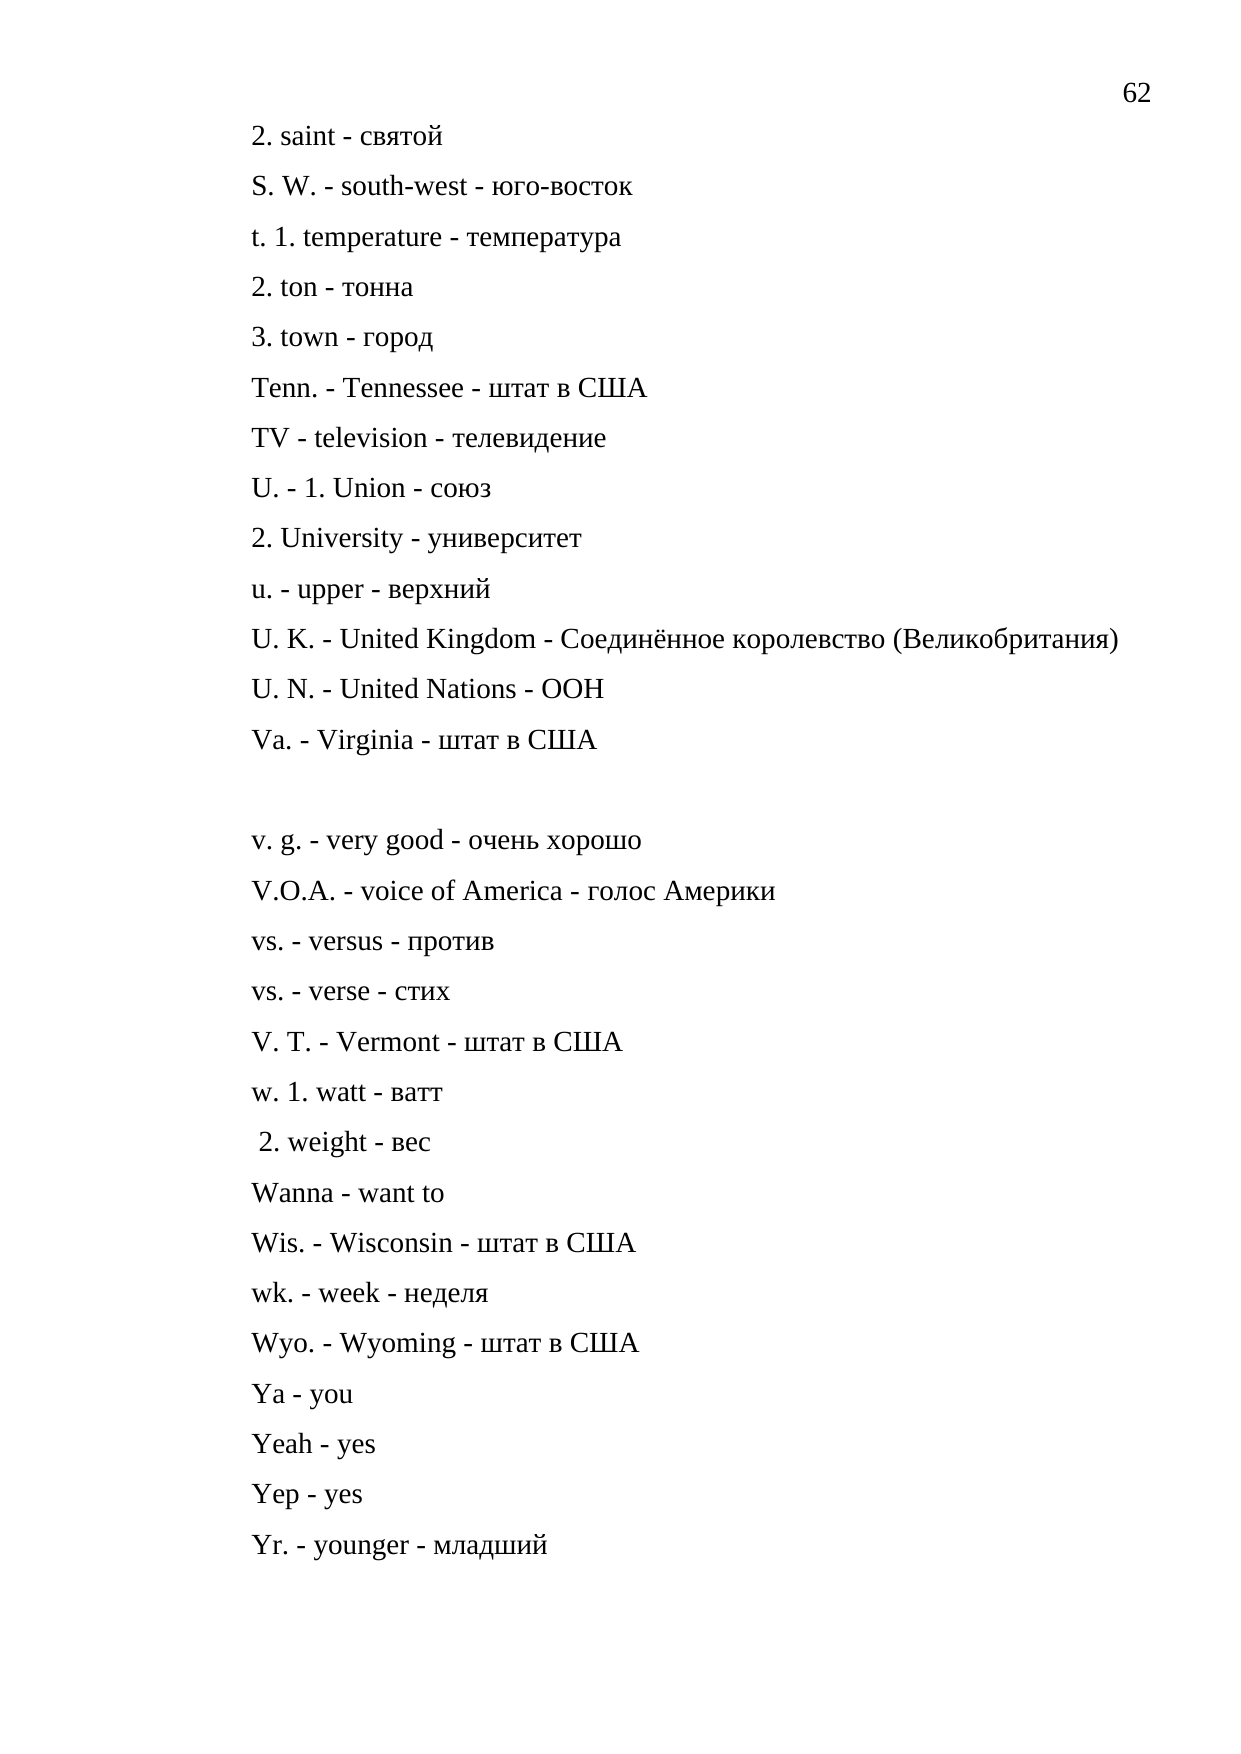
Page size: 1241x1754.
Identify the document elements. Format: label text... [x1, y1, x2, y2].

text U. N. - United Nations - ООН [177, 672, 1152, 705]
text 2. University - университет [177, 521, 1152, 554]
text Tenn. - Tennessee - штат в США [177, 370, 1152, 403]
text 2. weight - вес [177, 1124, 1152, 1158]
text Wyo. - Wyoming - штат в США [177, 1326, 1152, 1359]
text V. T. - Vermont - штат в США [177, 1024, 1152, 1057]
text TV - television - телевидение [177, 420, 1152, 453]
text t. 1. temperature - температура [177, 219, 1152, 252]
text vs. - versus - против [177, 923, 1152, 957]
text u. - upper - верхний [177, 571, 1152, 604]
text U. K. - United Kingdom - Соединённое королевство (Великобритания) [177, 621, 1152, 655]
text 2. saint - святой [177, 118, 1152, 152]
text Yr. - younger - младший [177, 1527, 1152, 1560]
text v. g. - very good - очень хорошо [177, 822, 1152, 856]
text wk. - week - неделя [177, 1275, 1152, 1309]
text U. - 1. Union - союз [177, 470, 1152, 504]
text V.O.A. - voice of America - голос Америки [177, 873, 1152, 906]
text 2. ton - тонна [177, 269, 1152, 303]
text Wis. - Wisconsin - штат в США [177, 1225, 1152, 1258]
text S. W. - south-west - юго-восток [177, 168, 1152, 202]
text Wanna - want to [177, 1175, 1152, 1208]
text Yeah - yes [177, 1426, 1152, 1460]
text Yep - yes [177, 1477, 1152, 1510]
text w. 1. watt - ватт [177, 1074, 1152, 1108]
text vs. - verse - стих [177, 973, 1152, 1007]
text 3. town - город [177, 319, 1152, 353]
text Va. - Virginia - штат в США [177, 722, 1152, 755]
text Ya - you [177, 1376, 1152, 1409]
